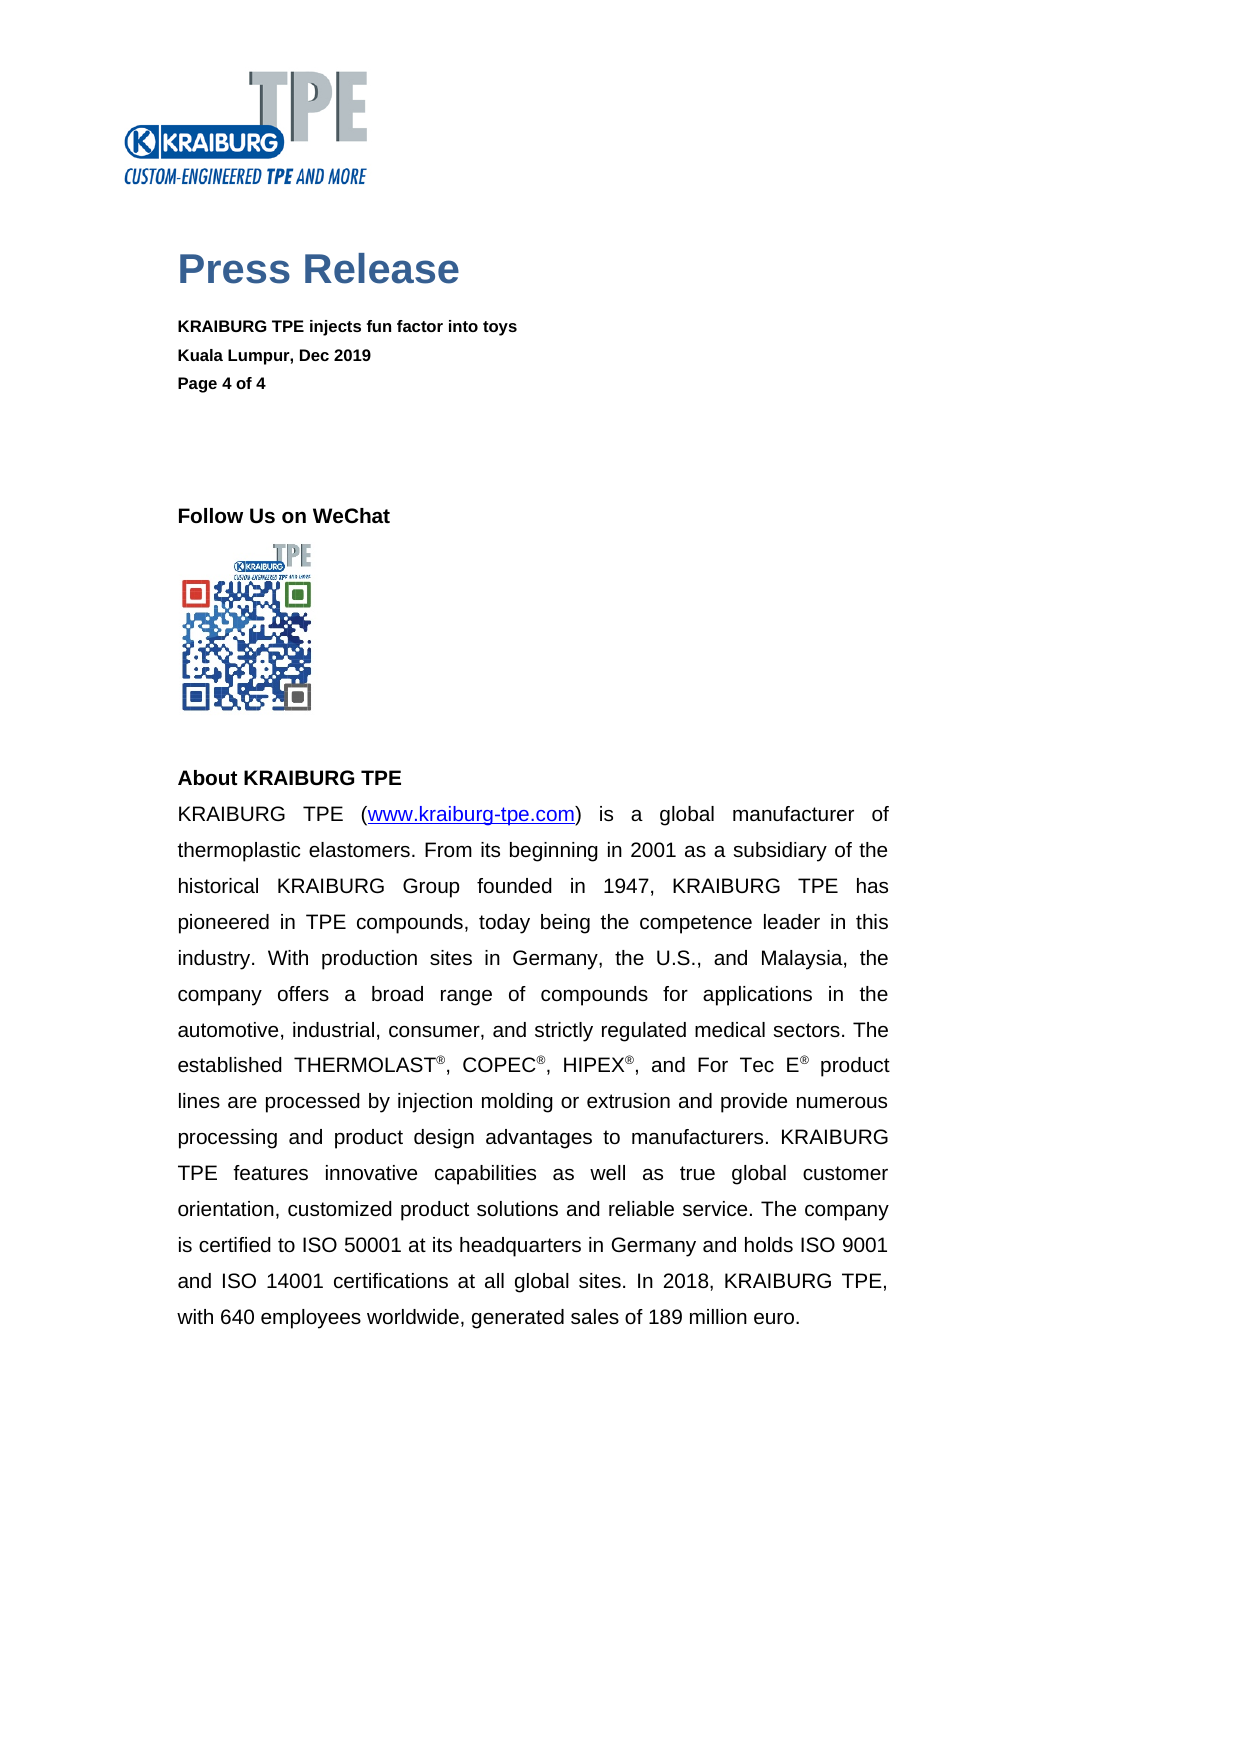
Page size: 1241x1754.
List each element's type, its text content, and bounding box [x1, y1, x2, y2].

text KRAIBURG TPE (www.kraiburg-tpe.com) is a global manufacturer of thermoplastic elastomers. From its beginning in 2001 as a subsidiary of the historical KRAIBURG Group founded in 1947, KRAIBURG TPE has pioneered in TPE compounds, today being the competence leader in this industry. With production sites in Germany, the U.S., and Malaysia, the company offers a broad range of compounds for applications in the automotive, industrial, consumer, and strictly regulated medical sectors. The established THERMOLAST®, COPEC®, HIPEX®, and For Tec E® product lines are processed by injection molding or extrusion and provide numerous processing and product design advantages to manufacturers. KRAIBURG TPE features innovative capabilities as well as true global customer orientation, customized product solutions and reliable service. The company is certified to ISO 50001 at its headquarters in Germany and holds ISO 9001 and ISO 14001 certifications at all global sites. In 2018, KRAIBURG TPE, with 640 employees worldwide, generated sales of 189 million euro. [177, 802, 889, 1329]
picture [112, 55, 379, 200]
text Follow Us on WeChat [177, 503, 927, 527]
picture [177, 539, 319, 716]
text About KRAIBURG TPE [177, 766, 889, 790]
